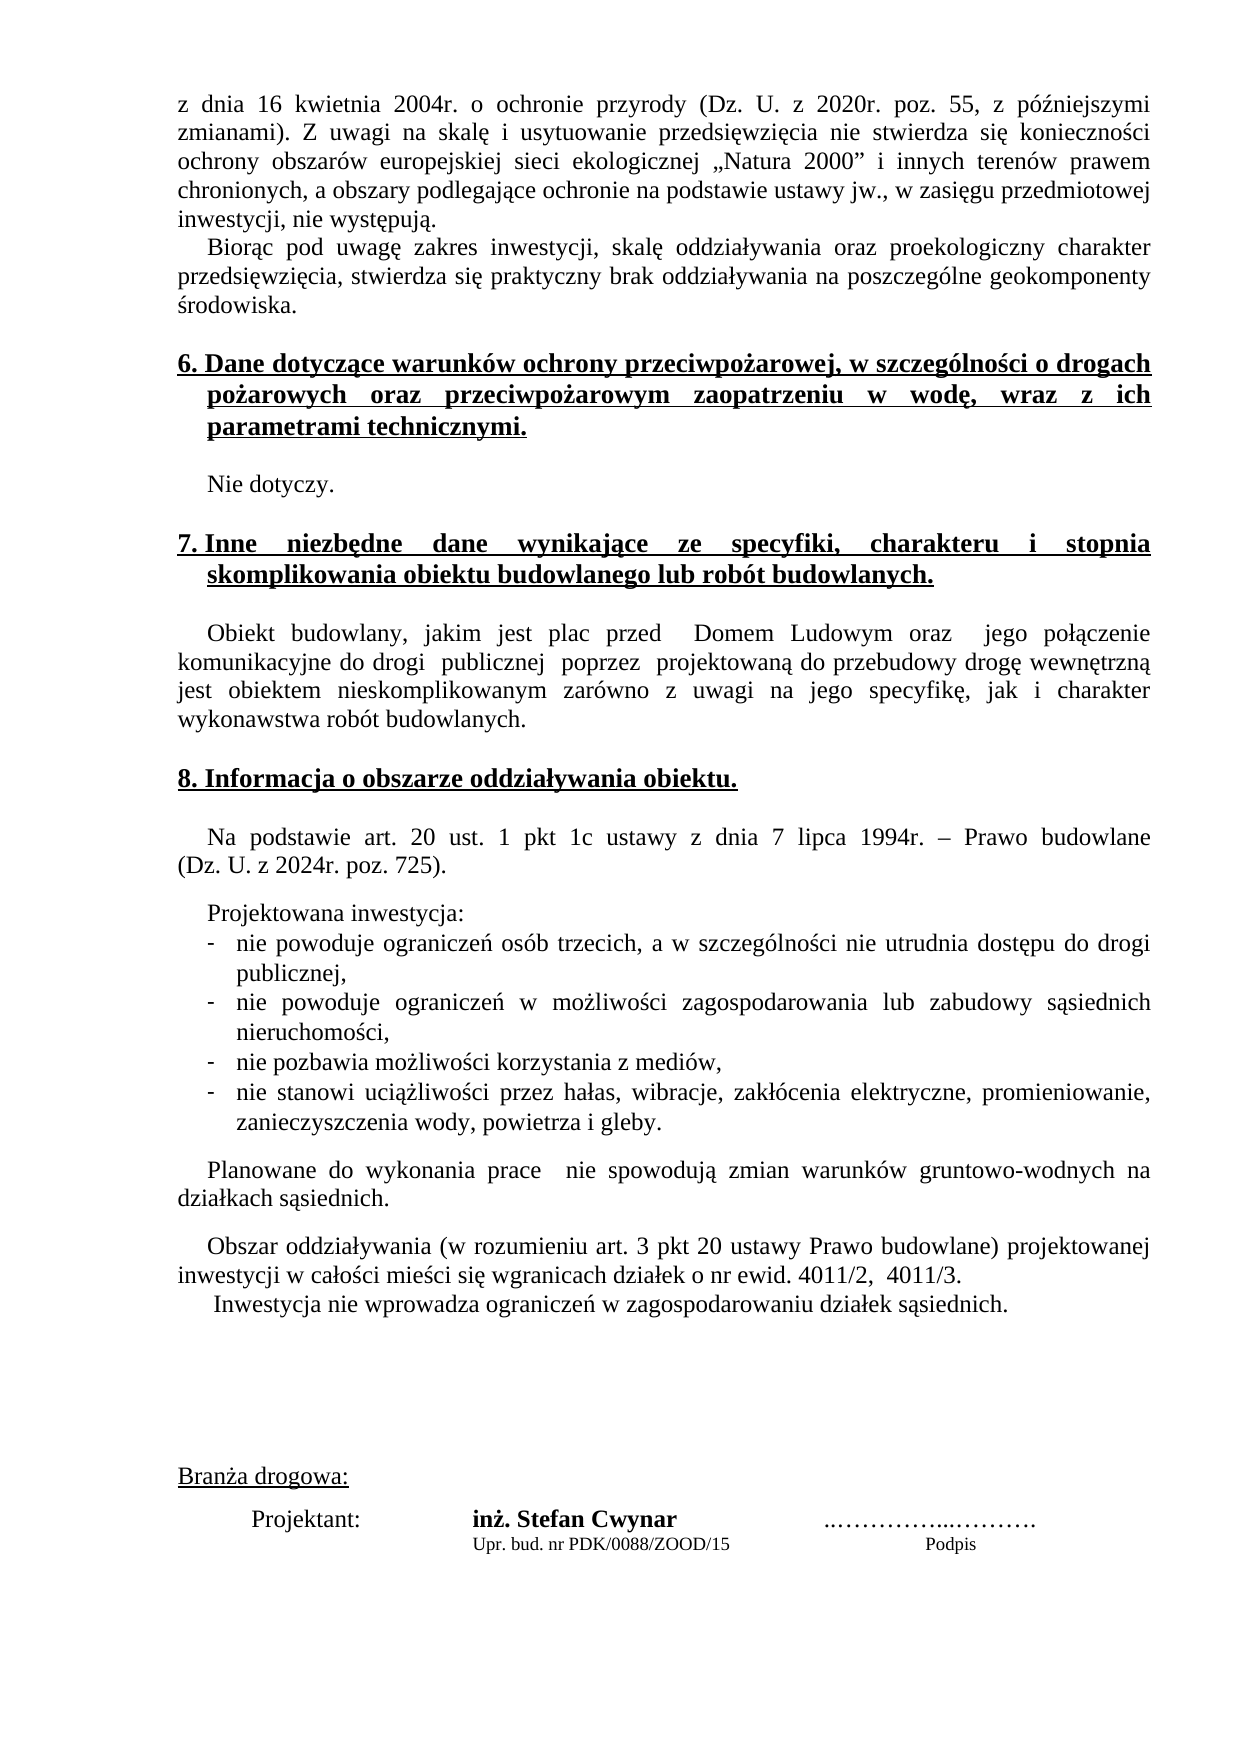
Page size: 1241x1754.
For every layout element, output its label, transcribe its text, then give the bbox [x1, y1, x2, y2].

text Obiekt budowlany, jakim jest plac przed Domem Ludowym oraz jego połączenie komunikacyjne do drogi publicznej poprzez projektowaną do przebudowy drogę wewnętrzną jest obiektem nieskomplikowanym zarówno z uwagi na jego specyfikę, jak i charakter wykonawstwa robót budowlanych. [177, 618, 1152, 733]
text Inwestycja nie wprowadza ograniczeń w zagospodarowaniu działek sąsiednich. [177, 1289, 1152, 1318]
list nie powoduje ograniczeń w możliwości zagospodarowania lub zabudowy sąsiednich nieruchomości, [207, 986, 1152, 1046]
text Projektant: inż. Stefan Cwynar ..…………...………. [251, 1504, 1152, 1533]
text Branża drogowa: [177, 1461, 1152, 1490]
text 8. Informacja o obszarze oddziaływania obiektu. [177, 762, 1152, 793]
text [177, 89, 1152, 232]
text Obszar oddziaływania (w rozumieniu art. 3 pkt 20 ustawy Prawo budowlane) projektowanej inwestycji w całości mieści się wgranicach działek o nr ewid. 4011/2, 4011/3. [177, 1231, 1152, 1289]
text Biorąc pod uwagę zakres inwestycji, skalę oddziaływania oraz proekologiczny charakter przedsięwzięcia, stwierdza się praktyczny brak oddziaływania na poszczególne geokomponenty środowiska. [177, 232, 1152, 319]
text Projektowana inwestycja: [177, 898, 1152, 927]
text 7. Inne niezbędne dane wynikające ze specyfiki, charakteru i stopnia skomplikowania obiektu budowlanego lub robót budowlanych. [177, 527, 1152, 589]
text Planowane do wykonania prace nie spowodują zmian warunków gruntowo-wodnych na działkach sąsiednich. [177, 1155, 1152, 1212]
text 6. Dane dotyczące warunków ochrony przeciwpożarowej, w szczególności o drogach pożarowych oraz przeciwpożarowym zaopatrzeniu w wodę, wraz z ich parametrami technicznymi. [177, 376, 1152, 441]
list nie pozbawia możliwości korzystania z mediów, [207, 1046, 1152, 1076]
text 6. Dane dotyczące warunków ochrony przeciwpożarowej, w szczególności o drogach pożarowych oraz przeciwpożarowym zaopatrzeniu w wodę, wraz z ich parametrami technicznymi. [177, 347, 1152, 374]
text Nie dotyczy. [177, 469, 1152, 498]
text Na podstawie art. 20 ust. 1 pkt 1c ustawy z dnia 7 lipca 1994r. – Prawo budowlane (Dz. U. z 2024r. poz. 725). [177, 822, 1152, 879]
list nie stanowi uciążliwości przez hałas, wibracje, zakłócenia elektryczne, promieniowanie, zanieczyszczenia wody, powietrza i gleby. [207, 1076, 1152, 1136]
text Upr. bud. nr PDK/0088/ZOOD/15 Podpis [177, 1533, 1152, 1555]
list nie powoduje ograniczeń osób trzecich, a w szczególności nie utrudnia dostępu do drogi publicznej, [207, 927, 1152, 986]
